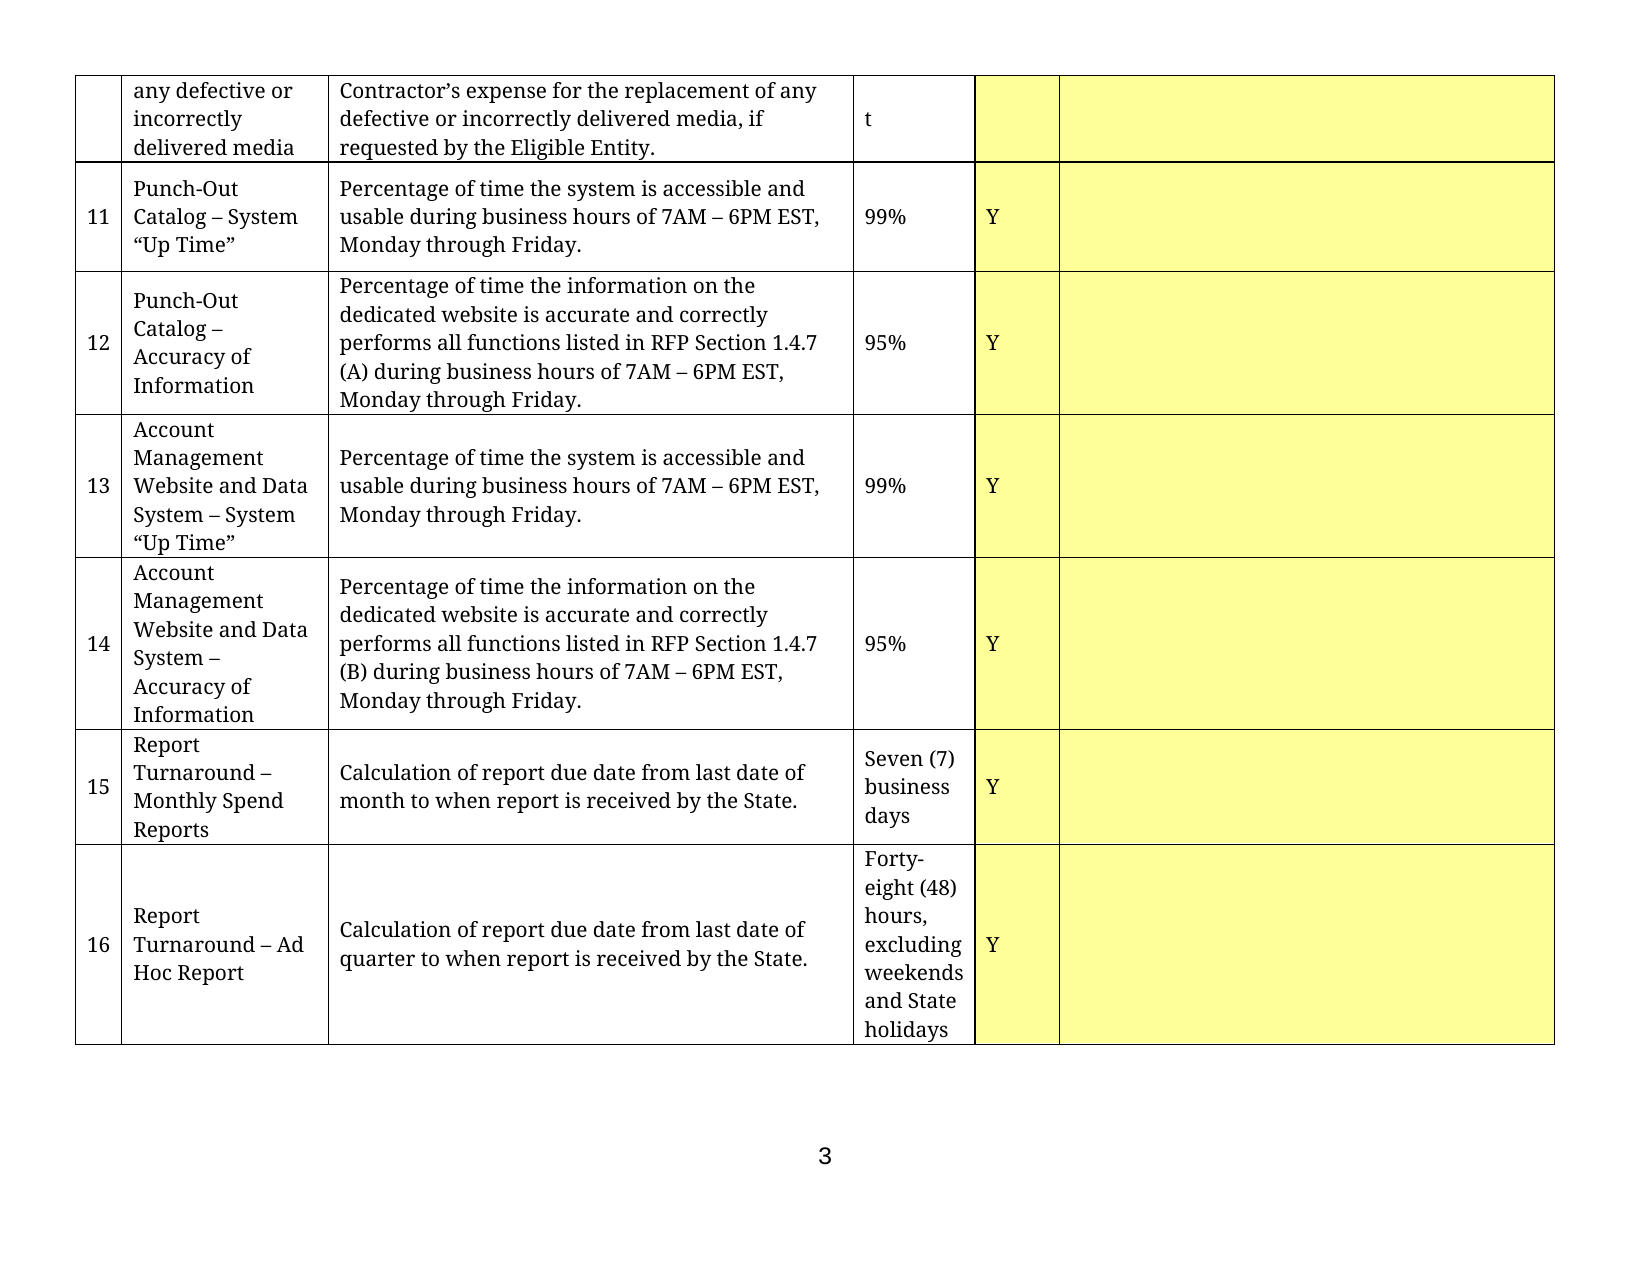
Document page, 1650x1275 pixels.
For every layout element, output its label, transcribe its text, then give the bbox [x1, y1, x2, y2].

table_cell 99% [854, 415, 974, 557]
table_cell Y [976, 415, 1059, 557]
table_cell Y [976, 730, 1059, 843]
table_cell 99% [854, 163, 974, 271]
table_cell 12 [76, 272, 121, 414]
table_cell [329, 76, 853, 161]
table_cell Calculation of report due date from last date of month to when report is received by the State. [329, 730, 853, 843]
table_cell [1060, 730, 1554, 843]
table_cell Report Turnaround – Monthly Spend Reports [122, 730, 328, 843]
table_cell 11 [76, 163, 121, 271]
table_cell 15 [76, 730, 121, 843]
table_cell [1060, 558, 1554, 729]
table_cell Percentage of time the information on the dedicated website is accurate and correctly performs all functions listed in RFP Section 1.4.7 (B) during business hours of 7AM – 6PM EST, Monday through Friday. [329, 558, 853, 729]
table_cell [122, 76, 328, 161]
table_cell Y [976, 558, 1059, 729]
table_cell Y [976, 845, 1059, 1043]
table_cell 13 [76, 415, 121, 557]
table_cell 16 [76, 845, 121, 1043]
table_cell Percentage of time the system is accessible and usable during business hours of 7AM – 6PM EST, Monday through Friday. [329, 415, 853, 557]
table_cell Calculation of report due date from last date of quarter to when report is received by the State. [329, 845, 853, 1043]
table_cell [1060, 76, 1554, 161]
table_cell [1060, 163, 1554, 271]
table_cell Forty-eight (48) hours, excluding weekends and State holidays [854, 845, 974, 1043]
table_cell [1060, 272, 1554, 414]
table_cell Y [976, 76, 1059, 161]
table_cell Punch-Out Catalog – System “Up Time” [122, 163, 328, 271]
table_cell Y [976, 272, 1059, 414]
table_cell 10 [76, 76, 121, 161]
table_cell 14 [76, 558, 121, 729]
table_cell Y [976, 163, 1059, 271]
table_cell Account Management Website and Data System – System “Up Time” [122, 415, 328, 557]
table_cell Account Management Website and Data System – Accuracy of Information [122, 558, 328, 729]
table_cell Percentage of time the information on the dedicated website is accurate and correctly performs all functions listed in RFP Section 1.4.7 (A) during business hours of 7AM – 6PM EST, Monday through Friday. [329, 272, 853, 414]
table_cell 95% [854, 558, 974, 729]
table_cell Seven (7) business days [854, 730, 974, 843]
table_cell [1060, 845, 1554, 1043]
table_cell Percentage of time the system is accessible and usable during business hours of 7AM – 6PM EST, Monday through Friday. [329, 163, 853, 271]
table_cell 95% [854, 272, 974, 414]
table_cell Punch-Out Catalog – Accuracy of Information [122, 272, 328, 414]
table_cell Overnight [854, 76, 974, 161]
table_cell Report Turnaround – Ad Hoc Report [122, 845, 328, 1043]
table_cell [1060, 415, 1554, 557]
